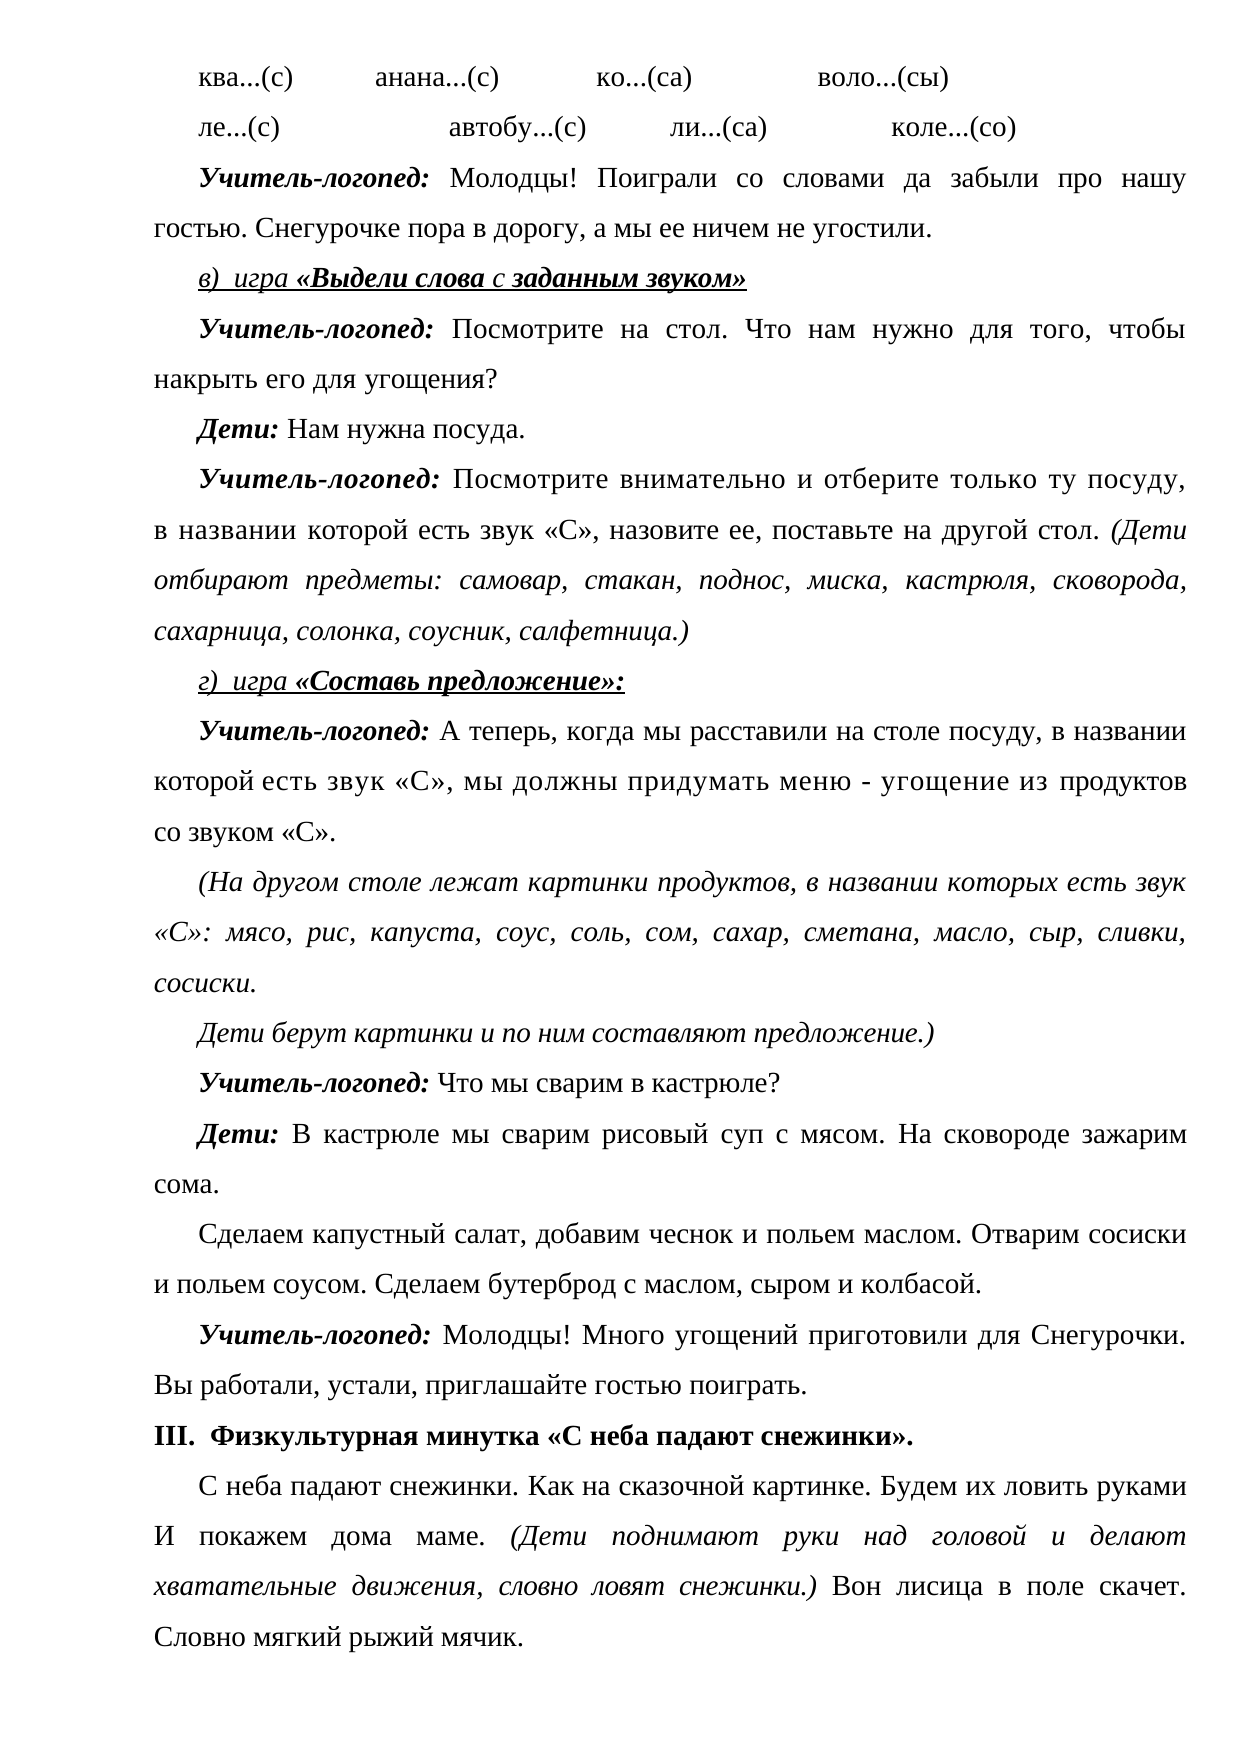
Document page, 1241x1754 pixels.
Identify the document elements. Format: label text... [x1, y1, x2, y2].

text Учитель-логопед: Молодцы! Поиграли со словами да забыли про нашу гостью. Снегурочке пора в дорогу, а мы ее ничем не угостили. [154, 160, 1187, 244]
text Дети берут картинки и по ним составляют предложение.) [154, 1015, 1187, 1049]
text г) игра «Составь предложение»: [154, 663, 1187, 696]
text Учитель-логопед: Посмотрите внимательно и отберите только ту посуду, в названии которой есть звук «С», назовите ее, поставьте на другой стол. (Дети отбирают предметы: самовар, стакан, поднос, миска, кастрюля, сковорода, сахарница, солонка, соусник, салфетница.) [154, 462, 1187, 646]
text ква...(с) анана...(с) ко...(са) воло...(сы) [154, 59, 1181, 93]
text Учитель-логопед: Молодцы! Много угощений приготовили для Снегурочки. Вы работали, устали, приглашайте гостью поиграть. [154, 1317, 1187, 1401]
text в) игра «Выдели слова с заданным звуком» [154, 260, 1187, 294]
text Учитель-логопед: Что мы сварим в кастрюле? [154, 1065, 1187, 1099]
text С неба падают снежинки. Как на сказочной картинке. Будем их ловить руками И покажем дома маме. (Дети поднимают руки над головой и делают хватательные движения, словно ловят снежинки.) Вон лисица в поле скачет. Словно мягкий рыжий мячик. [154, 1468, 1187, 1652]
text Дети: Нам нужна посуда. [154, 411, 1187, 445]
text III. Физкультурная минутка «С неба падают снежинки». [154, 1418, 1187, 1451]
text Учитель-логопед: Посмотрите на стол. Что нам нужно для того, чтобы накрыть его для угощения? [154, 311, 1187, 394]
text (На другом столе лежат картинки продуктов, в названии которых есть звук «С»: мясо, рис, капуста, соус, соль, сом, сахар, сметана, масло, сыр, сливки, сосиски. [154, 864, 1187, 998]
text Учитель-логопед: А теперь, когда мы расставили на столе посуду, в названии которой есть звук «С», мы должны придумать меню - угощение из продуктов со звуком «С». [154, 713, 1187, 847]
text ле...(с) автобу...(с) ли...(са) коле...(со) [154, 109, 1181, 143]
text Сделаем капустный салат, добавим чеснок и польем маслом. Отварим сосиски и польем соусом. Сделаем бутерброд с маслом, сыром и колбасой. [154, 1216, 1187, 1300]
text Дети: В кастрюле мы сварим рисовый суп с мясом. На сковороде зажарим сома. [154, 1116, 1187, 1199]
